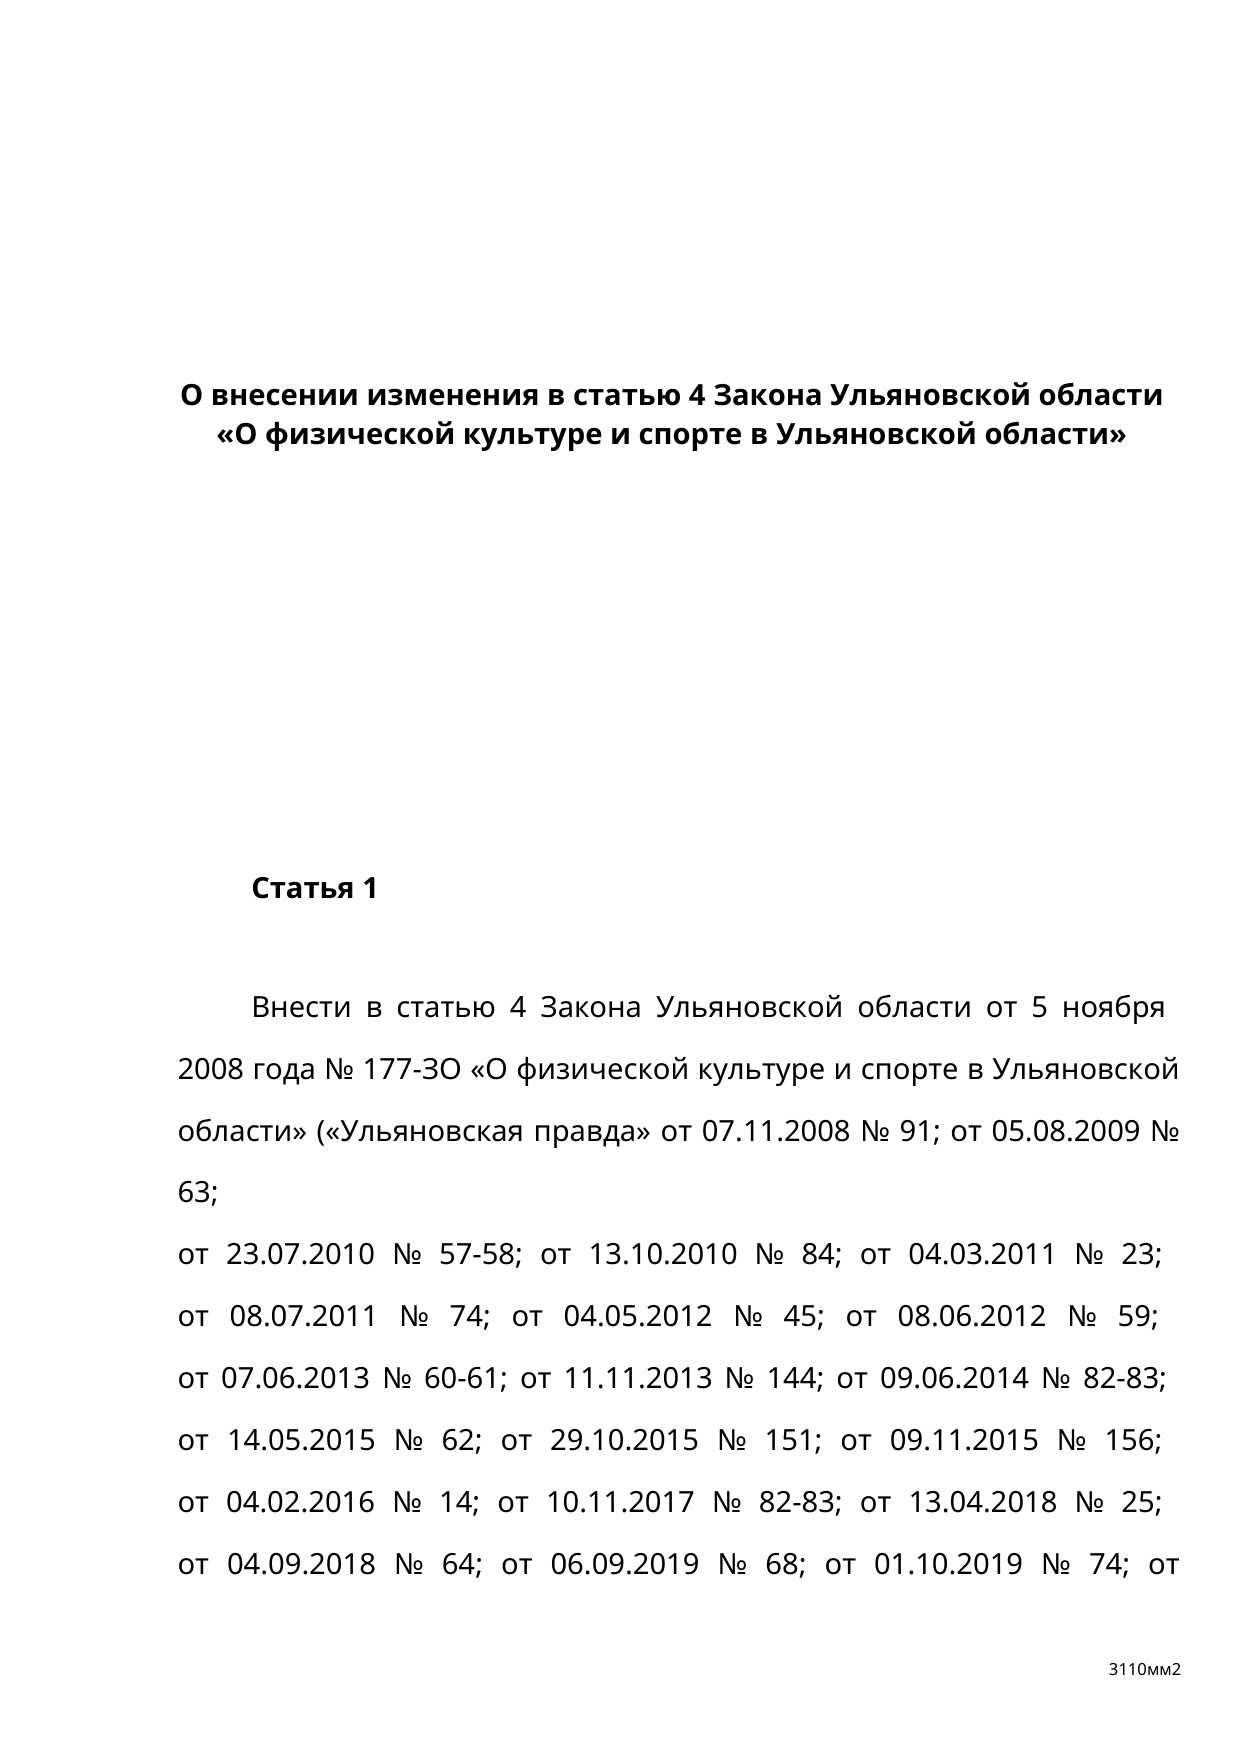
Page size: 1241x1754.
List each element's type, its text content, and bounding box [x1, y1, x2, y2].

text О внесении изменения в статью 4 Закона Ульяновской области [177, 374, 1167, 413]
text «О физической культуре и спорте в Ульяновской области» [177, 413, 1167, 453]
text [177, 986, 1181, 1583]
text Статья 1 [177, 867, 1181, 907]
